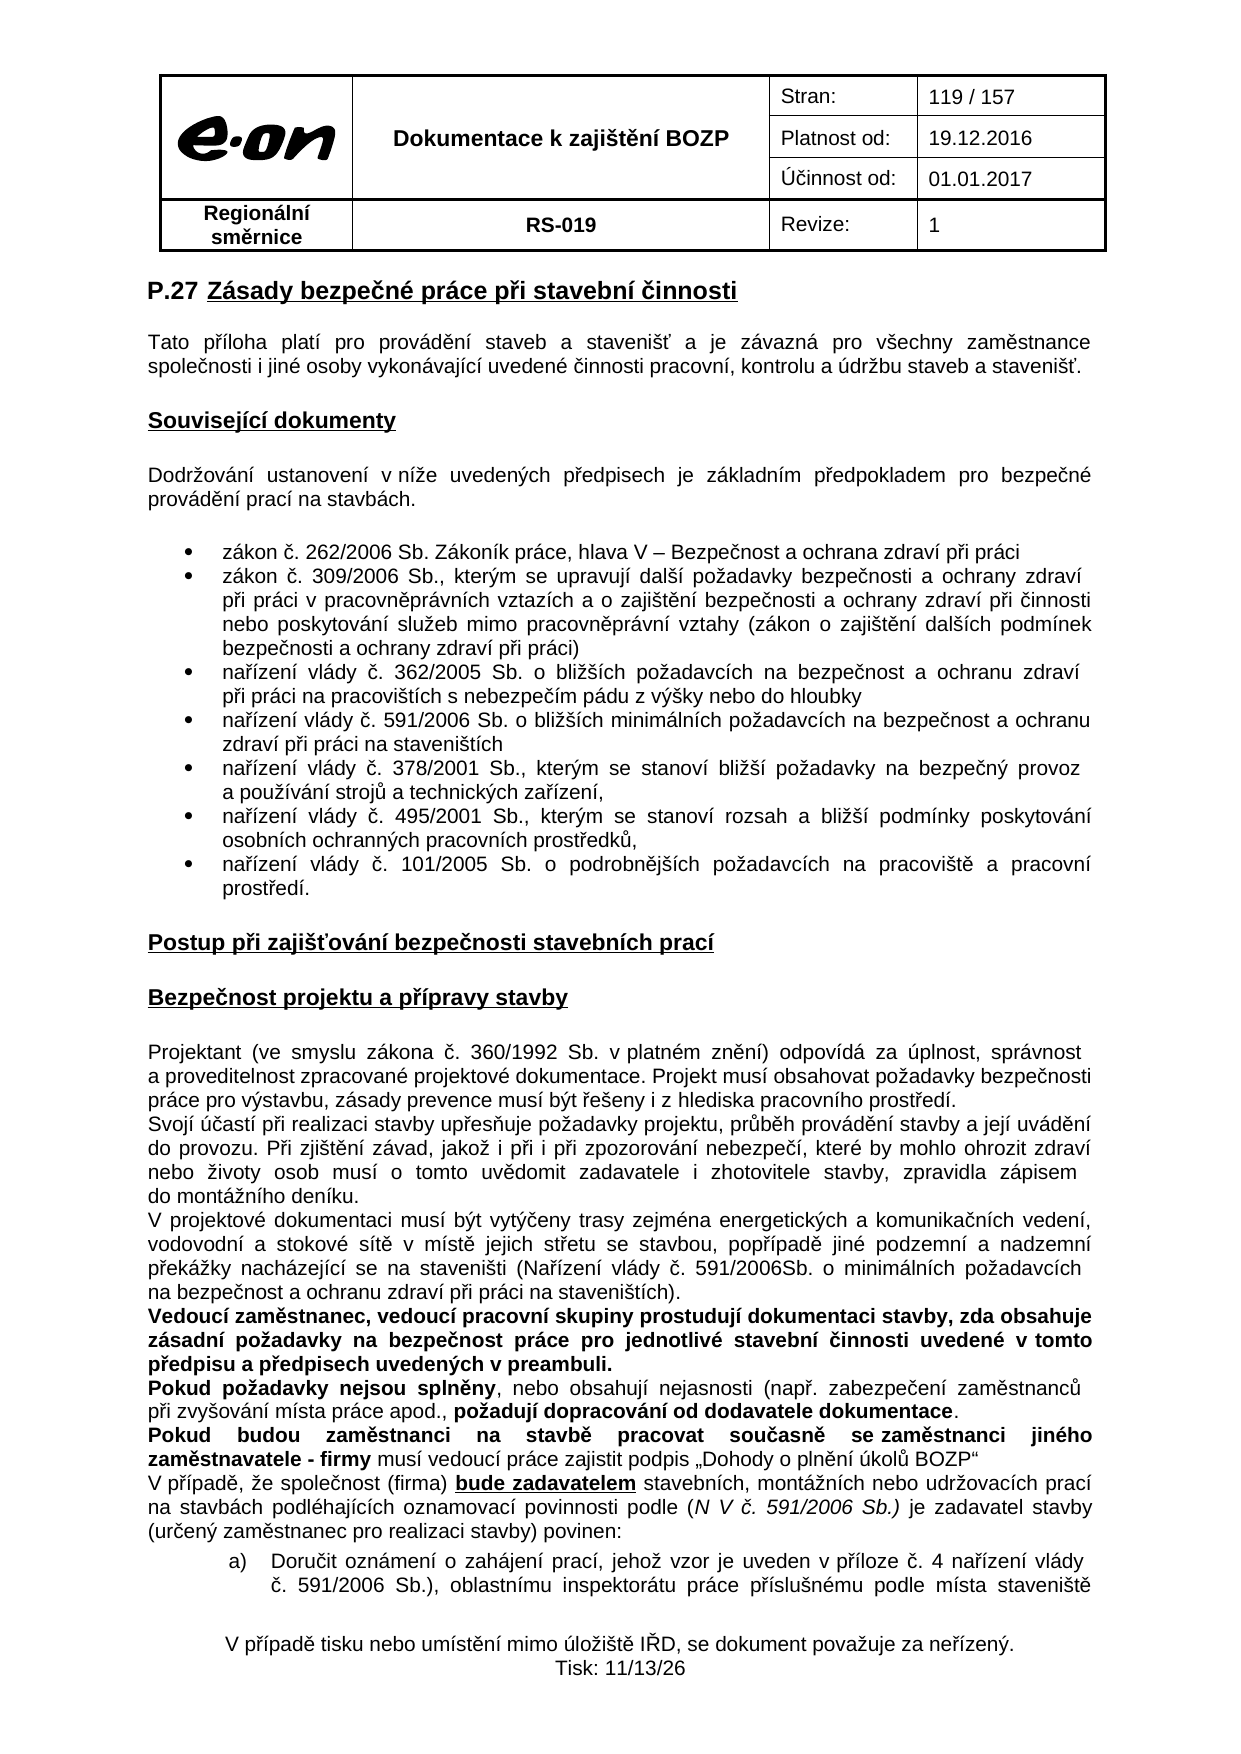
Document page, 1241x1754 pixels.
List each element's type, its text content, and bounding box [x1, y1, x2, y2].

list V případě, že společnost (firma) bude zadavatelem stavebních, montážních nebo udržovacích prací na stavbách podléhajících oznamovací povinnosti podle (N V č. 591/2006 Sb.) je zadavatel stavby (určený zaměstnanec pro realizaci stavby) povinen: [148, 1471, 1092, 1543]
list V projektové dokumentaci musí být vytýčeny trasy zejména energetických a komunikačních vedení, vodovodní a stokové sítě v místě jejich střetu se stavbou, popřípadě jiné podzemní a nadzemní překážky nacházející se na staveništi (Nařízení vlády č. 591/2006Sb. o minimálních požadavcích na bezpečnost a ochranu zdraví při práci na staveništích). [148, 1208, 1092, 1303]
list nařízení vlády č. 378/2001 Sb., kterým se stanoví bližší požadavky na bezpečný provoz a používání strojů a technických zařízení, [185, 756, 1092, 804]
list zákon č. 309/2006 Sb., kterým se upravují další požadavky bezpečnosti a ochrany zdraví při práci v pracovněprávních vztazích a o zajištění bezpečnosti a ochrany zdraví při činnosti nebo poskytování služeb mimo pracovněprávní vztahy (zákon o zajištění dalších podmínek bezpečnosti a ochrany zdraví při práci) [185, 564, 1092, 659]
list nařízení vlády č. 495/2001 Sb., kterým se stanoví rozsah a bližší podmínky poskytování osobních ochranných pracovních prostředků, [185, 804, 1092, 852]
list Pokud budou zaměstnanci na stavbě pracovat současně se zaměstnanci jiného zaměstnavatele - firmy musí vedoucí práce zajistit podpis „Dohody o plnění úkolů BOZP“ [148, 1423, 1092, 1471]
list Pokud požadavky nejsou splněny, nebo obsahují nejasnosti (např. zabezpečení zaměstnanců při zvyšování místa práce apod., požadují dopracování od dodavatele dokumentace. [148, 1375, 1092, 1423]
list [228, 1549, 1092, 1597]
text Zásady bezpečné práce při stavební činnosti [147, 276, 1092, 305]
title Související dokumenty [148, 407, 1092, 433]
title Postup při zajišťování bezpečnosti stavebních prací [148, 929, 1092, 955]
list Svojí účastí při realizaci stavby upřesňuje požadavky projektu, průběh provádění stavby a její uvádění do provozu. Při zjištění závad, jakož i při i při zpozorování nebezpečí, které by mohlo ohrozit zdraví nebo životy osob musí o tomto uvědomit zadavatele i zhotovitele stavby, zpravidla zápisem do montážního deníku. [148, 1112, 1092, 1208]
list nařízení vlády č. 101/2005 Sb. o podrobnějších požadavcích na pracoviště a pracovní prostředí. [185, 852, 1092, 900]
list zákon č. 262/2006 Sb. Zákoník práce, hlava V – Bezpečnost a ochrana zdraví při práci [185, 539, 1092, 564]
list nařízení vlády č. 362/2005 Sb. o bližších požadavcích na bezpečnost a ochranu zdraví při práci na pracovištích s nebezpečím pádu z výšky nebo do hloubky [185, 659, 1092, 708]
list nařízení vlády č. 591/2006 Sb. o bližších minimálních požadavcích na bezpečnost a ochranu zdraví při práci na staveništích [185, 708, 1092, 756]
list Projektant (ve smyslu zákona č. 360/1992 Sb. v platném znění) odpovídá za úplnost, správnost a proveditelnost zpracované projektové dokumentace. Projekt musí obsahovat požadavky bezpečnosti práce pro výstavbu, zásady prevence musí být řešeny i z hlediska pracovního prostředí. [148, 1040, 1092, 1112]
text Dodržování ustanovení v níže uvedených předpisech je základním předpokladem pro bezpečné provádění prací na stavbách. [148, 462, 1092, 510]
title Bezpečnost projektu a přípravy stavby [148, 984, 1092, 1011]
text Tato příloha platí pro provádění staveb a stavenišť a je závazná pro všechny zaměstnance společnosti i jiné osoby vykonávající uvedené činnosti pracovní, kontrolu a údržbu staveb a stavenišť. [148, 330, 1092, 378]
list Vedoucí zaměstnanec, vedoucí pracovní skupiny prostudují dokumentaci stavby, zda obsahuje zásadní požadavky na bezpečnost práce pro jednotlivé stavební činnosti uvedené v tomto předpisu a předpisech uvedených v preambuli. [148, 1303, 1092, 1375]
